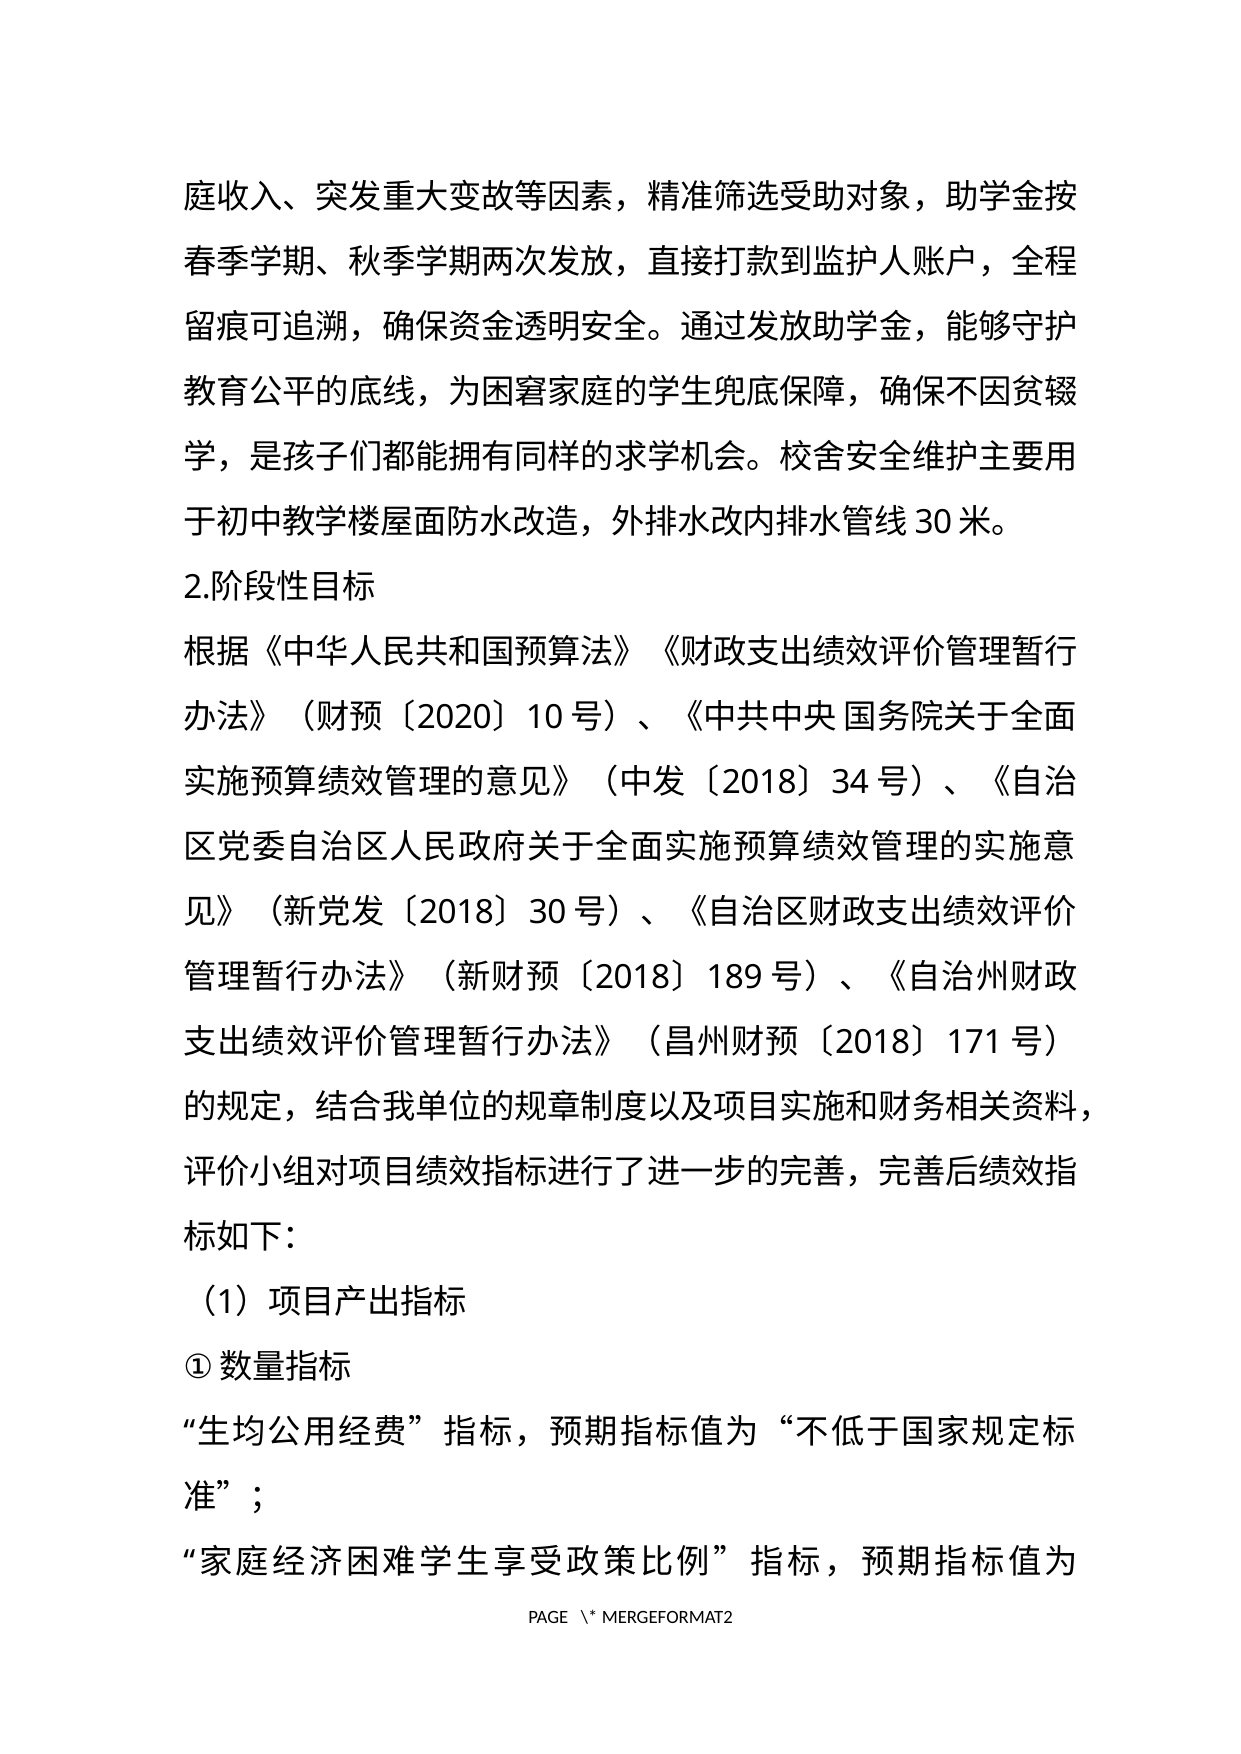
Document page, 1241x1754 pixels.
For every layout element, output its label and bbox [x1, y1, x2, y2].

text [183, 162, 1078, 1592]
